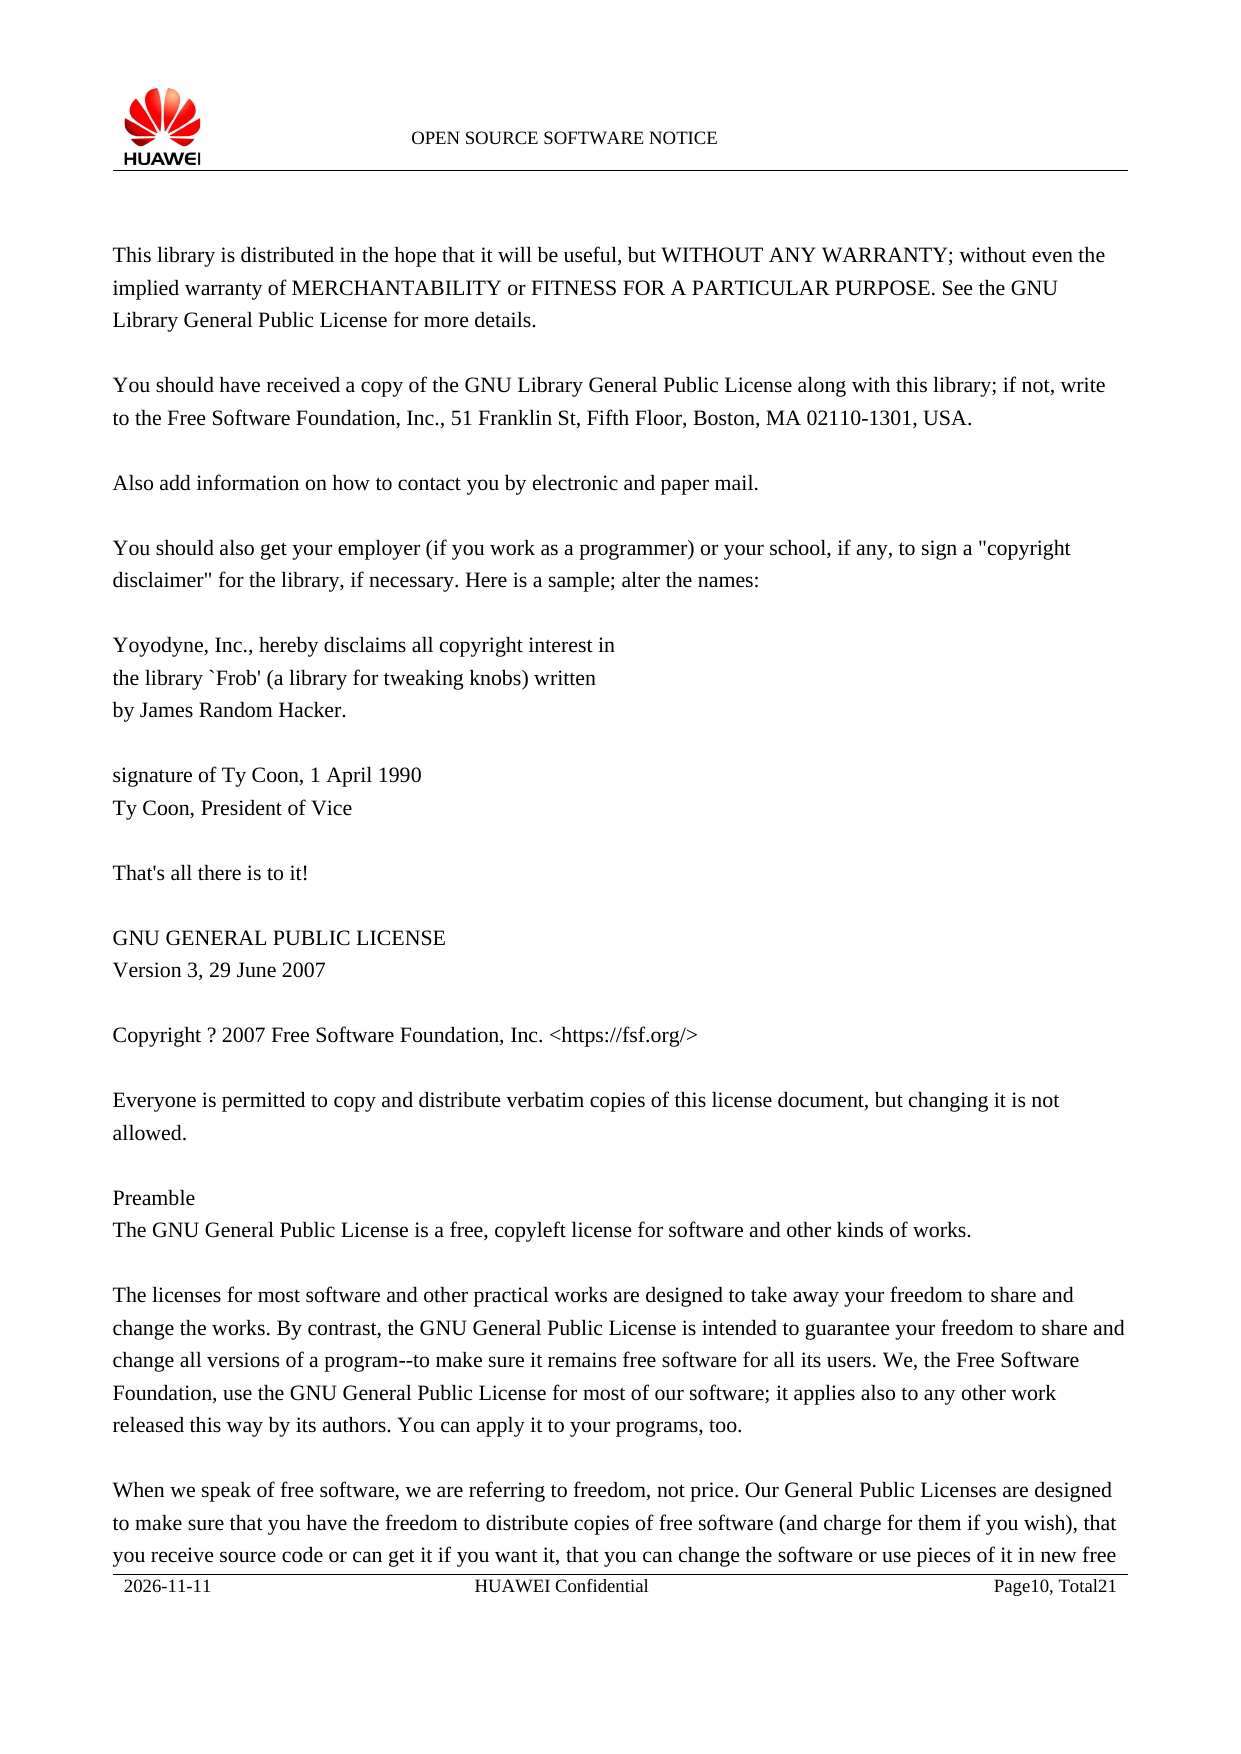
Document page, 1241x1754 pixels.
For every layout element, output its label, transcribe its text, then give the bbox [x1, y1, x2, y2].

picture [124, 88, 201, 165]
